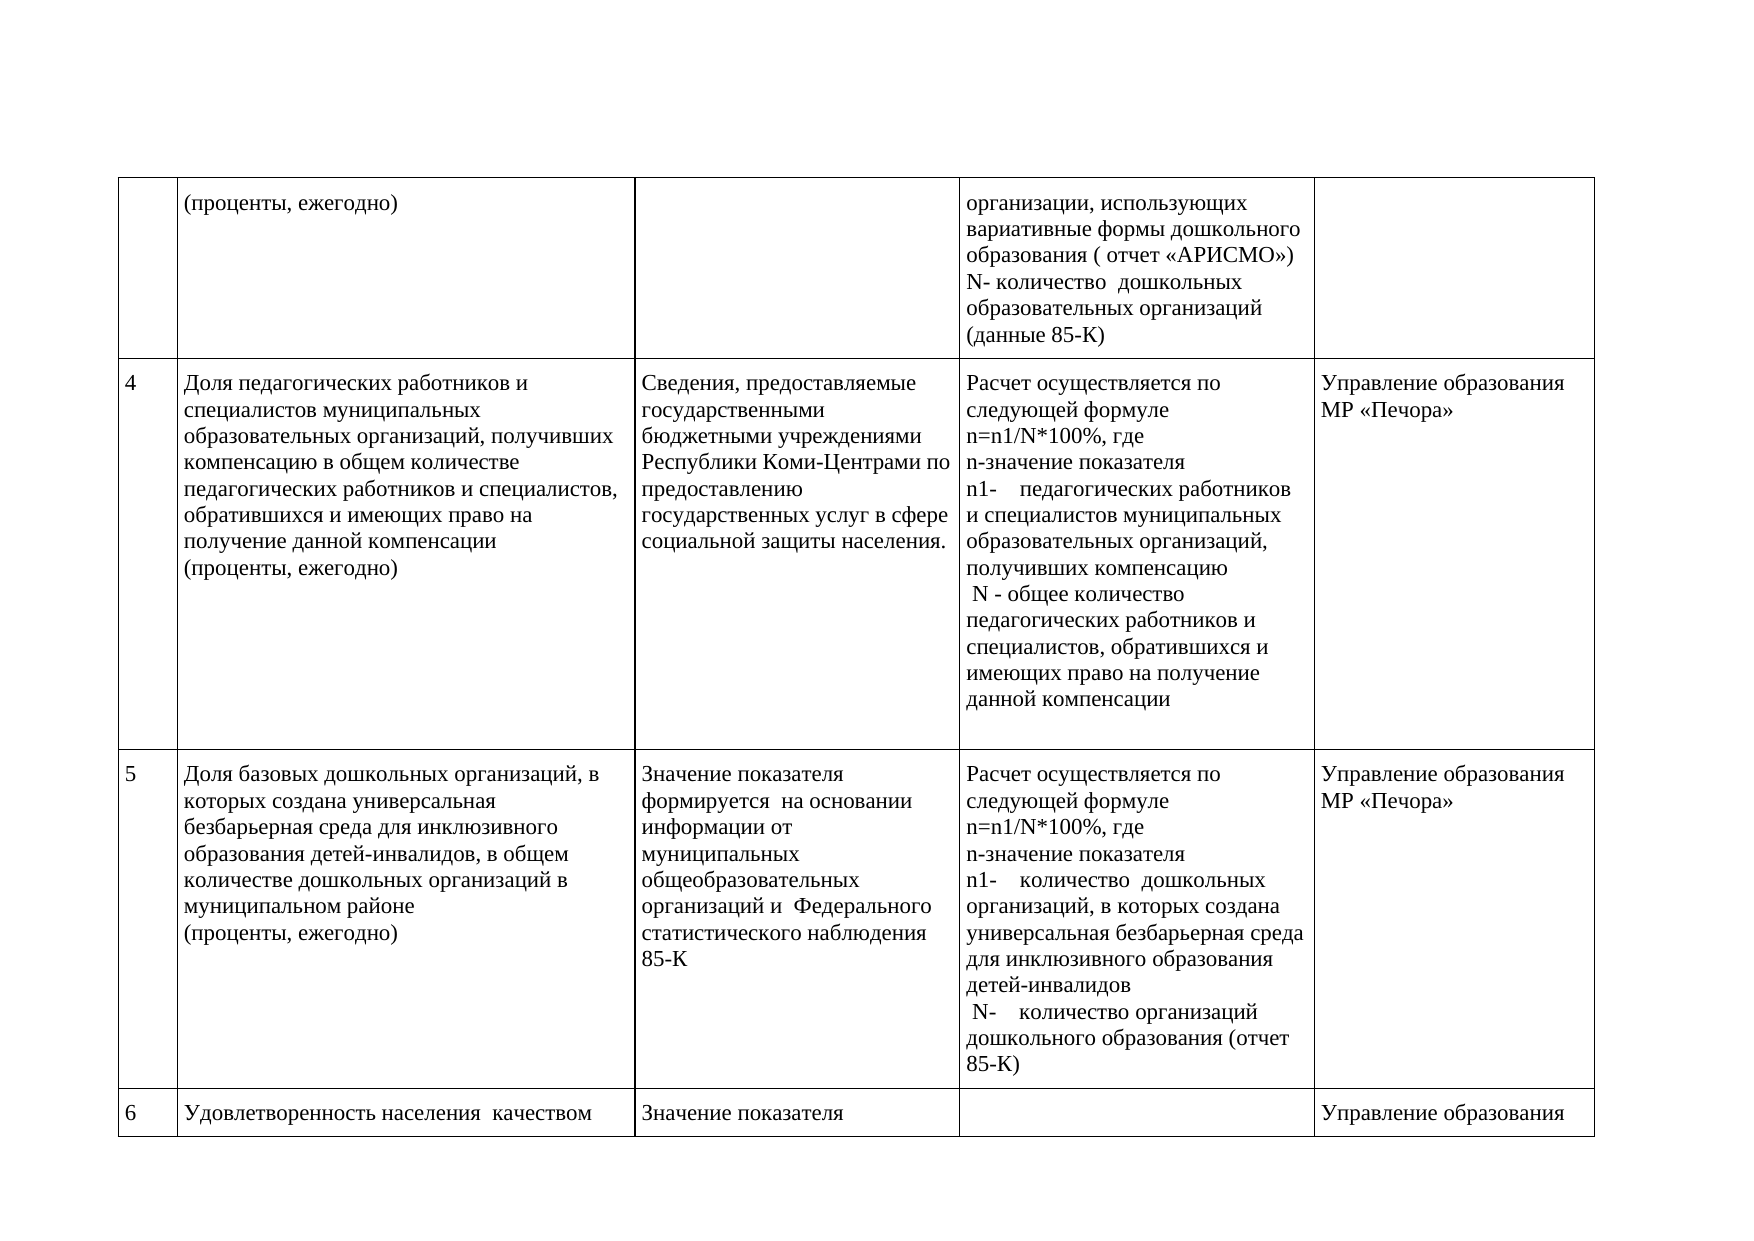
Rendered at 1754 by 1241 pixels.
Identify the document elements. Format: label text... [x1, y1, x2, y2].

table_cell 6 [119, 1089, 177, 1136]
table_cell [636, 178, 959, 358]
table_cell Доля базовых дошкольных организаций, в которых создана универсальная безбарьерная среда для инклюзивного образования детей-инвалидов, в общем количестве дошкольных организаций в муниципальном районе (проценты, ежегодно) [178, 750, 634, 1087]
table_cell Доля педагогических работников и специалистов муниципальных образовательных организаций, получивших компенсацию в общем количестве педагогических работников и специалистов, обратившихся и имеющих право на получение данной компенсации (проценты, ежегодно) [178, 359, 634, 749]
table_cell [178, 1089, 634, 1136]
table_cell [960, 1089, 1314, 1136]
table_cell Сведения, предоставляемые государственными бюджетными учреждениями Республики Коми-Центрами по предоставлению государственных услуг в сфере социальной защиты населения. [636, 359, 959, 749]
table_cell Расчет осуществляется по следующей формуле n=n1/N*100%, где n-значение показателя n1- количество дошкольных организаций, в которых создана универсальная безбарьерная среда для инклюзивного образования детей-инвалидов N- количество организаций дошкольного образования (отчет 85-К) [960, 750, 1314, 1087]
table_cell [636, 1089, 959, 1136]
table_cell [960, 178, 1314, 358]
table_cell 3 [119, 178, 177, 358]
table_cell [178, 178, 634, 358]
table_cell Управление образования МР «Печора» [1315, 359, 1594, 749]
table_cell 5 [119, 750, 177, 1087]
table_cell Значение показателя формируется на основании информации от муниципальных общеобразовательных организаций и Федерального статистического наблюдения 85-К [636, 750, 959, 1087]
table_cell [1315, 1089, 1594, 1136]
table_cell 4 [119, 359, 177, 749]
table_cell Управление образования МР «Печора» [1315, 750, 1594, 1087]
table_cell Расчет осуществляется по следующей формуле n=n1/N*100%, где n-значение показателя n1- педагогических работников и специалистов муниципальных образовательных организаций, получивших компенсацию N - общее количество педагогических работников и специалистов, обратившихся и имеющих право на получение данной компенсации [960, 359, 1314, 749]
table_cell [1315, 178, 1594, 358]
